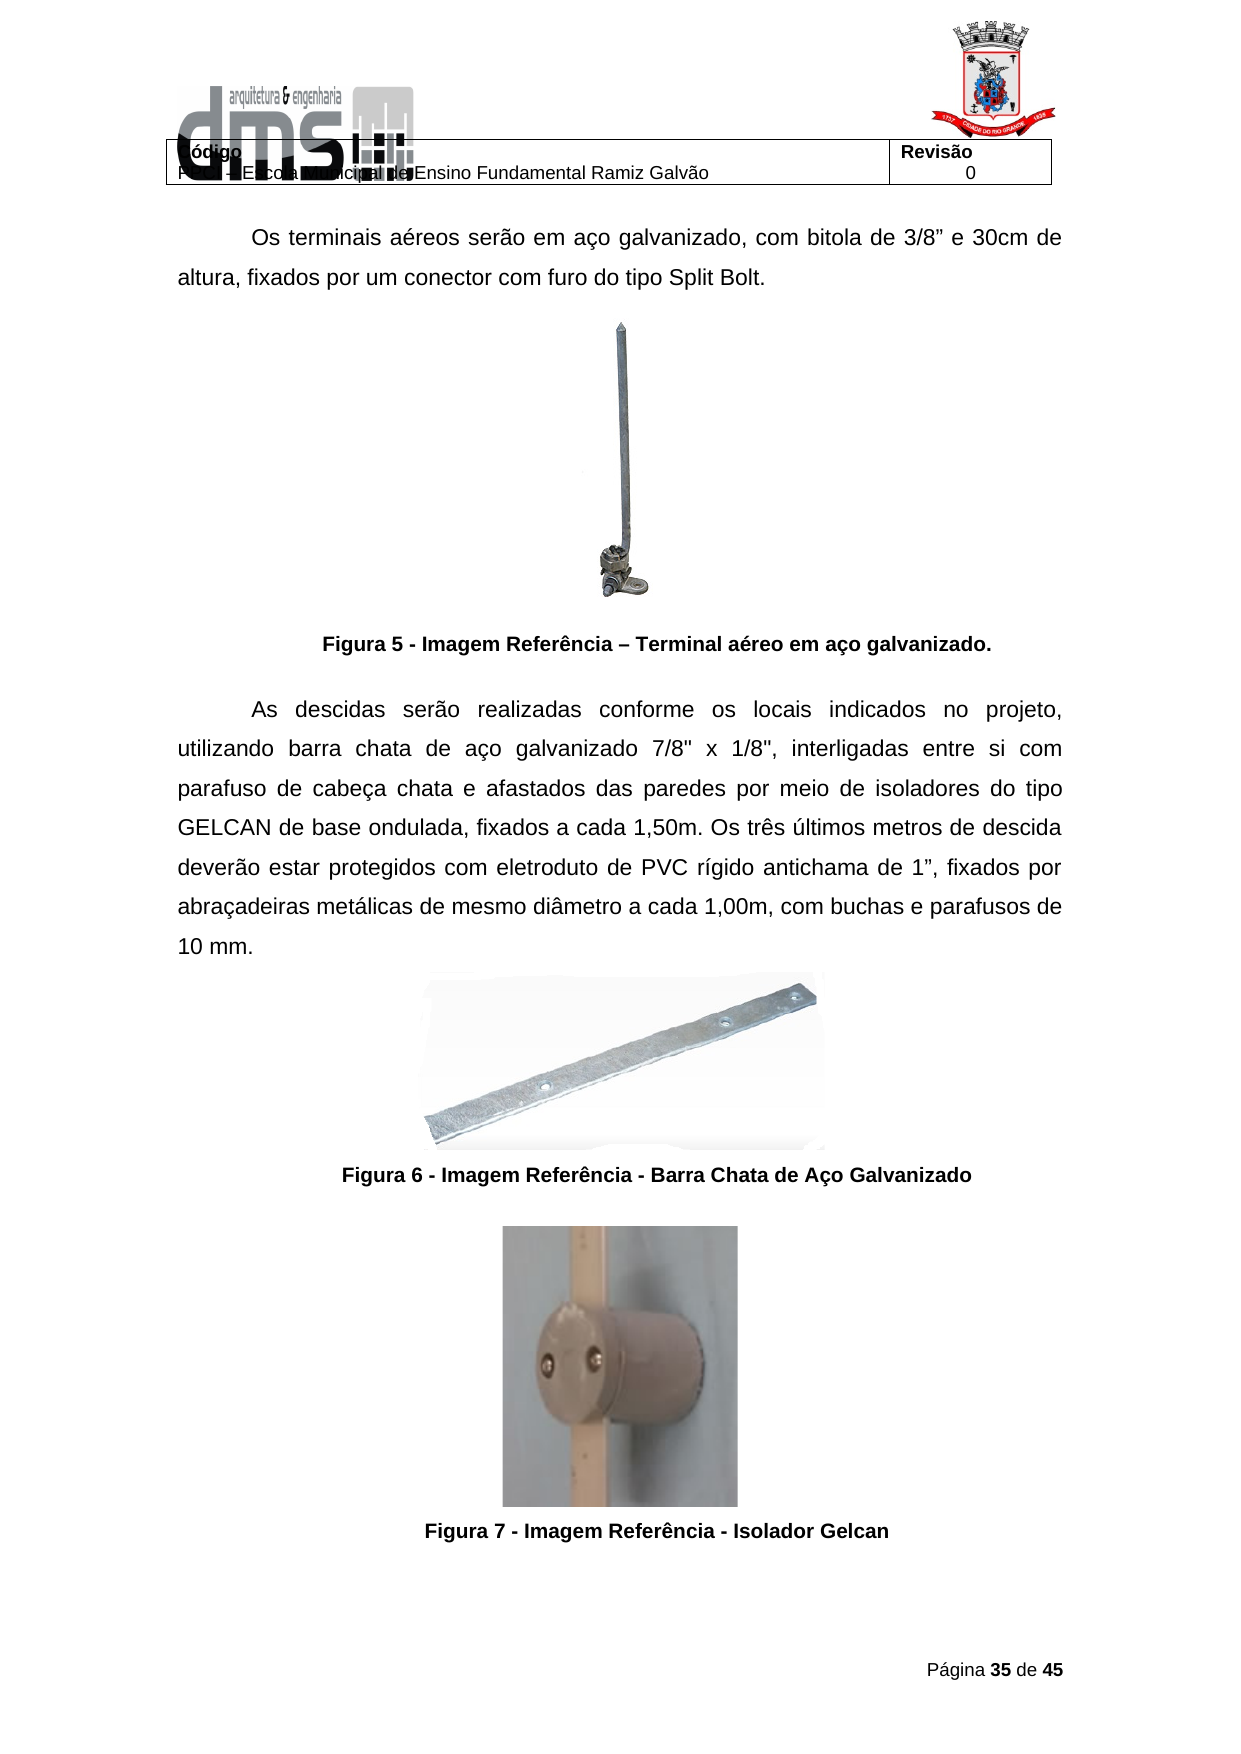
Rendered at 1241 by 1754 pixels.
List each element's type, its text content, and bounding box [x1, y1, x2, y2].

text Figura 5 - Imagem Referência – Terminal aéreo em aço galvanizado. [177, 632, 1063, 656]
text As descidas serão realizadas conforme os locais indicados no projeto, utilizando barra chata de aço galvanizado 7/8" x 1/8", interligadas entre si com parafuso de cabeça chata e afastados das paredes por meio de isoladores do tipo GELCAN de base ondulada, fixados a cada 1,50m. Os três últimos metros de descida deverão estar protegidos com eletroduto de PVC rígido antichama de 1”, fixados por abraçadeiras metálicas de mesmo diâmetro a cada 1,00m, com buchas e parafusos de 10 mm. [177, 696, 1063, 959]
text Figura 6 - Imagem Referência - Barra Chata de Aço Galvanizado [177, 1163, 1063, 1187]
picture [335, 303, 905, 620]
text Os terminais aéreos serão em aço galvanizado, com bitola de 3/8” e 30cm de altura, fixados por um conector com furo do tipo Split Bolt. [177, 224, 1063, 290]
text Figura 7 - Imagem Referência - Isolador Gelcan [177, 1519, 1063, 1543]
picture [177, 140, 414, 181]
picture [931, 21, 1056, 138]
picture [415, 972, 825, 1150]
picture [502, 1226, 738, 1507]
picture [177, 86, 414, 139]
